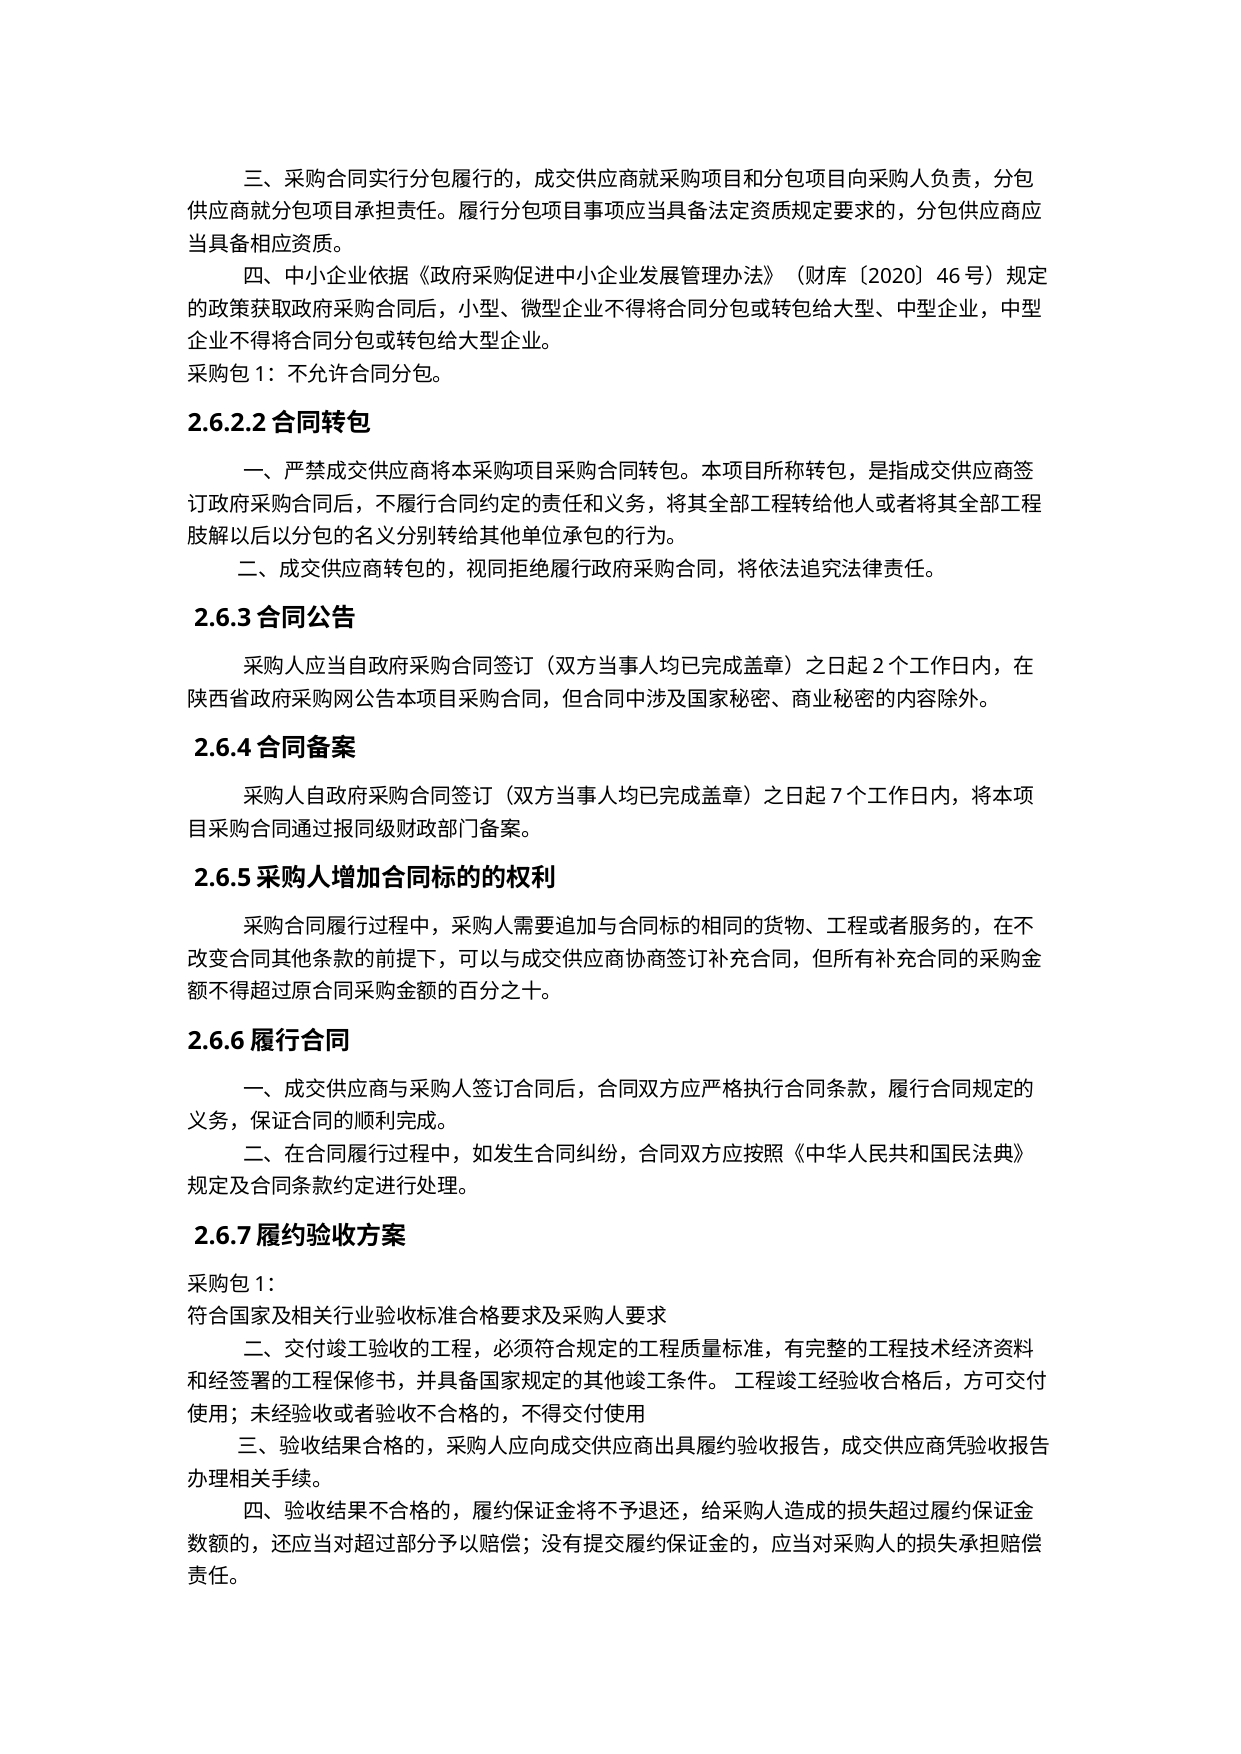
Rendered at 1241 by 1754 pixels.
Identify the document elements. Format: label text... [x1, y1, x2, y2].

text 二、交付竣工验收的工程，必须符合规定的工程质量标准，有完整的工程技术经济资料和经签署的工程保修书，并具备国家规定的其他竣工条件。 工程竣工经验收合格后，方可交付使用；未经验收或者验收不合格的，不得交付使用 [187, 1332, 1053, 1429]
text 四、中小企业依据《政府采购促进中小企业发展管理办法》（财库〔2020〕46号）规定的政策获取政府采购合同后，小型、微型企业不得将合同分包或转包给大型、中型企业，中型企业不得将合同分包或转包给大型企业。 [187, 259, 1053, 357]
text 2.6.4合同备案 [187, 714, 1053, 779]
text 采购合同履行过程中，采购人需要追加与合同标的相同的货物、工程或者服务的，在不改变合同其他条款的前提下，可以与成交供应商协商签订补充合同，但所有补充合同的采购金额不得超过原合同采购金额的百分之十。 [187, 909, 1053, 1007]
text 2.6.7履约验收方案 [187, 1202, 1053, 1267]
text 一、严禁成交供应商将本采购项目采购合同转包。本项目所称转包，是指成交供应商签订政府采购合同后，不履行合同约定的责任和义务，将其全部工程转给他人或者将其全部工程肢解以后以分包的名义分别转给其他单位承包的行为。 [187, 454, 1053, 552]
text 2.6.5采购人增加合同标的的权利 [187, 844, 1053, 909]
text 符合国家及相关行业验收标准合格要求及采购人要求 [187, 1299, 1053, 1332]
text 三、采购合同实行分包履行的，成交供应商就采购项目和分包项目向采购人负责，分包供应商就分包项目承担责任。履行分包项目事项应当具备法定资质规定要求的，分包供应商应当具备相应资质。 [187, 162, 1053, 259]
text 四、验收结果不合格的，履约保证金将不予退还，给采购人造成的损失超过履约保证金数额的，还应当对超过部分予以赔偿；没有提交履约保证金的，应当对采购人的损失承担赔偿责任。 [187, 1494, 1053, 1592]
text 2.6.6履行合同 [187, 1007, 1053, 1072]
text 采购包1：不允许合同分包。 [187, 357, 1053, 389]
text 二、成交供应商转包的，视同拒绝履行政府采购合同，将依法追究法律责任。 [187, 552, 1053, 584]
text 二、在合同履行过程中，如发生合同纠纷，合同双方应按照《中华人民共和国民法典》规定及合同条款约定进行处理。 [187, 1137, 1053, 1202]
text 2.6.2.2合同转包 [187, 389, 1053, 454]
text 采购人自政府采购合同签订（双方当事人均已完成盖章）之日起7个工作日内，将本项目采购合同通过报同级财政部门备案。 [187, 779, 1053, 844]
text 三、验收结果合格的，采购人应向成交供应商出具履约验收报告，成交供应商凭验收报告办理相关手续。 [187, 1429, 1053, 1494]
text 采购人应当自政府采购合同签订（双方当事人均已完成盖章）之日起2个工作日内，在陕西省政府采购网公告本项目采购合同，但合同中涉及国家秘密、商业秘密的内容除外。 [187, 649, 1053, 714]
text 采购包1： [187, 1267, 1053, 1299]
text 一、成交供应商与采购人签订合同后，合同双方应严格执行合同条款，履行合同规定的义务，保证合同的顺利完成。 [187, 1072, 1053, 1137]
text 2.6.3合同公告 [187, 584, 1053, 649]
